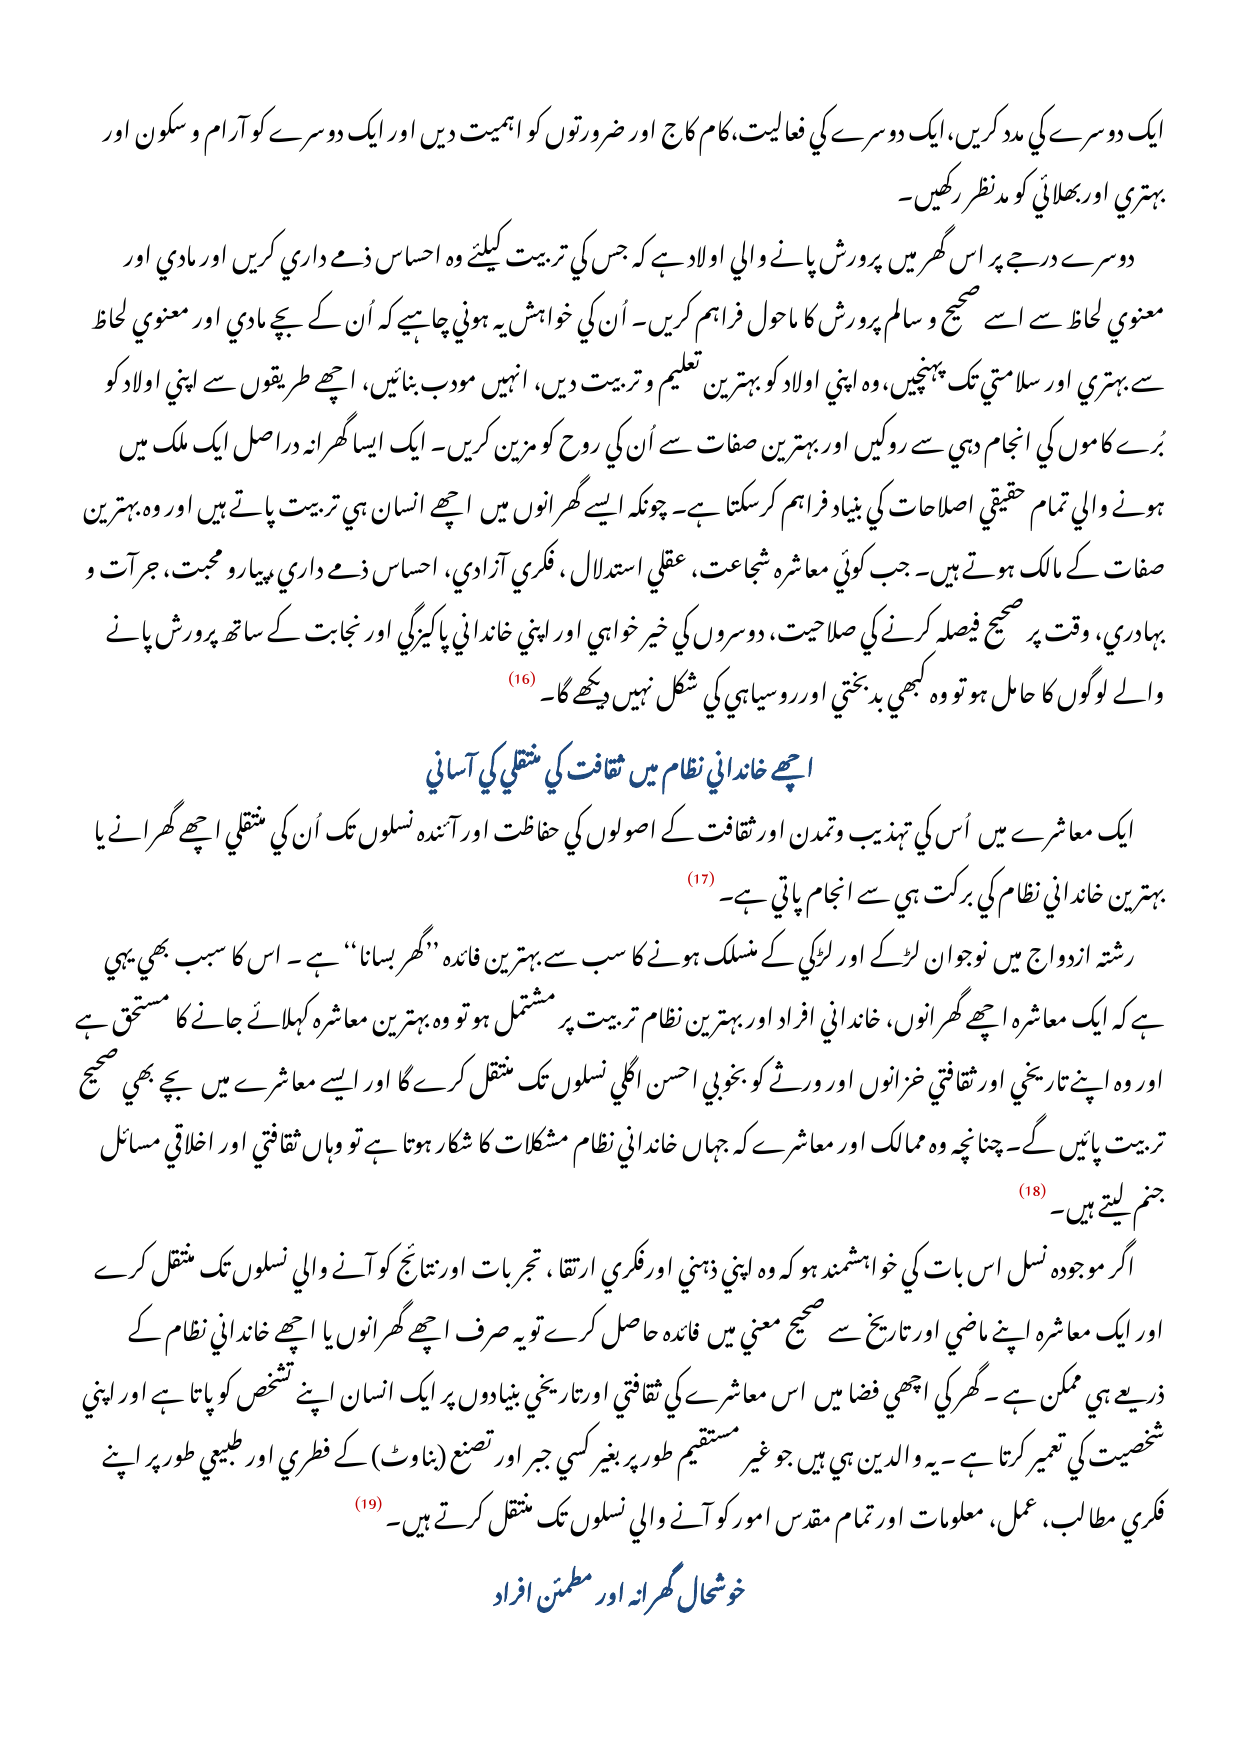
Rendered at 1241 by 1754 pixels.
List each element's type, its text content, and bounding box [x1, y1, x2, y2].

subtitle اچھے خانداني نظام ميں ثقافت کي منتقلي کي آساني [75, 731, 1165, 794]
text ايک معاشرے ميں اُس کي تہذيب وتمدن اور ثقافت کے اصولوں کي حفاظت اور آئندہ نسلوں تک اُن کي منتقلي اچھے گھرانے يا بہترين خانداني نظام کي برکت ہي سے انجام پاتي ہے۔ (17) [75, 794, 1165, 919]
text رشتہ ازدواج ميں نوجوان لڑکے اور لڑکي کے منسلک ہونے کا سب سے بہترين فائدہ ’’گھر بسانا‘‘ ہے ۔ اس کا سبب بھي يہي ہے کہ ايک معاشرہ اچھے گھرانوں، خانداني افراد اور بہترين نظام تربيت پر مشتمل ہو تو وہ بہترين معاشرہ کہلائے جانے کا مستحق ہے اور وہ اپنے تاريخي اور ثقافتي خزانوں اور ورثے کو بخوبي احسن اگلي نسلوں تک منتقل کرے گا اور ايسے معاشرے ميں بچے بھي صحيح تربيت پائيں گے۔ چنانچہ وہ ممالک اور معاشرے کہ جہاں خانداني نظام مشکلات کا شکار ہوتا ہے تو وہاں ثقافتي اور اخلاقي مسائل جنم ليتے ہيں۔ (18) [75, 919, 1165, 1231]
text اگر موجودہ نسل اس بات کي خواہشمند ہو کہ وہ اپني ذہني اورفکري ارتقا ، تجربات اور نتائج کو آنے والي نسلوں تک منتقل کرے اور ايک معاشرہ اپنے ماضي اور تاريخ سے صحيح معني ميں فائدہ حاصل کرے تو يہ صرف اچھے گھرانوں يا اچھے خانداني نظام کے ذريعے ہي ممکن ہے ۔ گھر کي اچھي فضا ميں اس معاشرے کي ثقافتي اورتاريخي بنيادوں پر ايک انسان اپنے تشخص کو پاتا ہے اور اپني شخصيت کي تعمير کرتا ہے ۔ يہ والدين ہي ہيں جو غير مستقيم طور پر بغير کسي جبر اور تصنع (بناوٹ) کے فطري اور طبيعي طور پر اپنے فکري مطالب، عمل، معلومات اور تمام مقدس امور کو آنے والي نسلوں تک منتقل کرتے ہيں۔ (19) [75, 1231, 1165, 1544]
text دوسرے درجے پر اس گھر ميں پرورش پانے والي اولاد ہے کہ جس کي تربيت کيلئے وہ احساس ذمے داري کريں اور مادي اور معنوي لحاظ سے اسے صحيح و سالم پرورش کا ماحول فراہم کريں۔ اُن کي خواہش يہ ہوني چاہيے کہ اُن کے بچے مادي اور معنوي لحاظ سے بہتري اور سلامتي تک پہنچيں،وہ اپني اولاد کو بہترين تعليم و تربيت ديں، انہيں مودب بنائيں، اچھے طريقوں سے اپني اولاد کو بُرے کاموں کي انجام دہي سے روکيں اور بہترين صفات سے اُن کي روح کو مزين کريں۔ ايک ايسا گھرانہ دراصل ايک ملک ميں ہونے والي تمام حقيقي اصلاحات کي بنياد فراہم کرسکتا ہے۔ چونکہ ايسے گھرانوں ميں اچھے انسان ہي تربيت پاتے ہيں اور وہ بہترين صفات کے مالک ہوتے ہيں۔ جب کوئي معاشرہ شجاعت، عقلي استدلال ، فکري آزادي، احساس ذمے داري، پيارو محبت، جرآت و بہادري، وقت پر صحيح فيصلہ کرنے کي صلاحيت، دوسروں کي خير خواہي اور اپني خانداني پاکيزگي اور نجابت کے ساتھ پرورش پانے والے لوگوں کا حامل ہو تو وہ کبھي بدبختي اورروسياہي کي شکل نہيں ديکھے گا۔ (16) [75, 219, 1165, 719]
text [75, 94, 1165, 219]
subtitle خوشحال گھرانہ اور مطمئن افراد [75, 1556, 1165, 1619]
